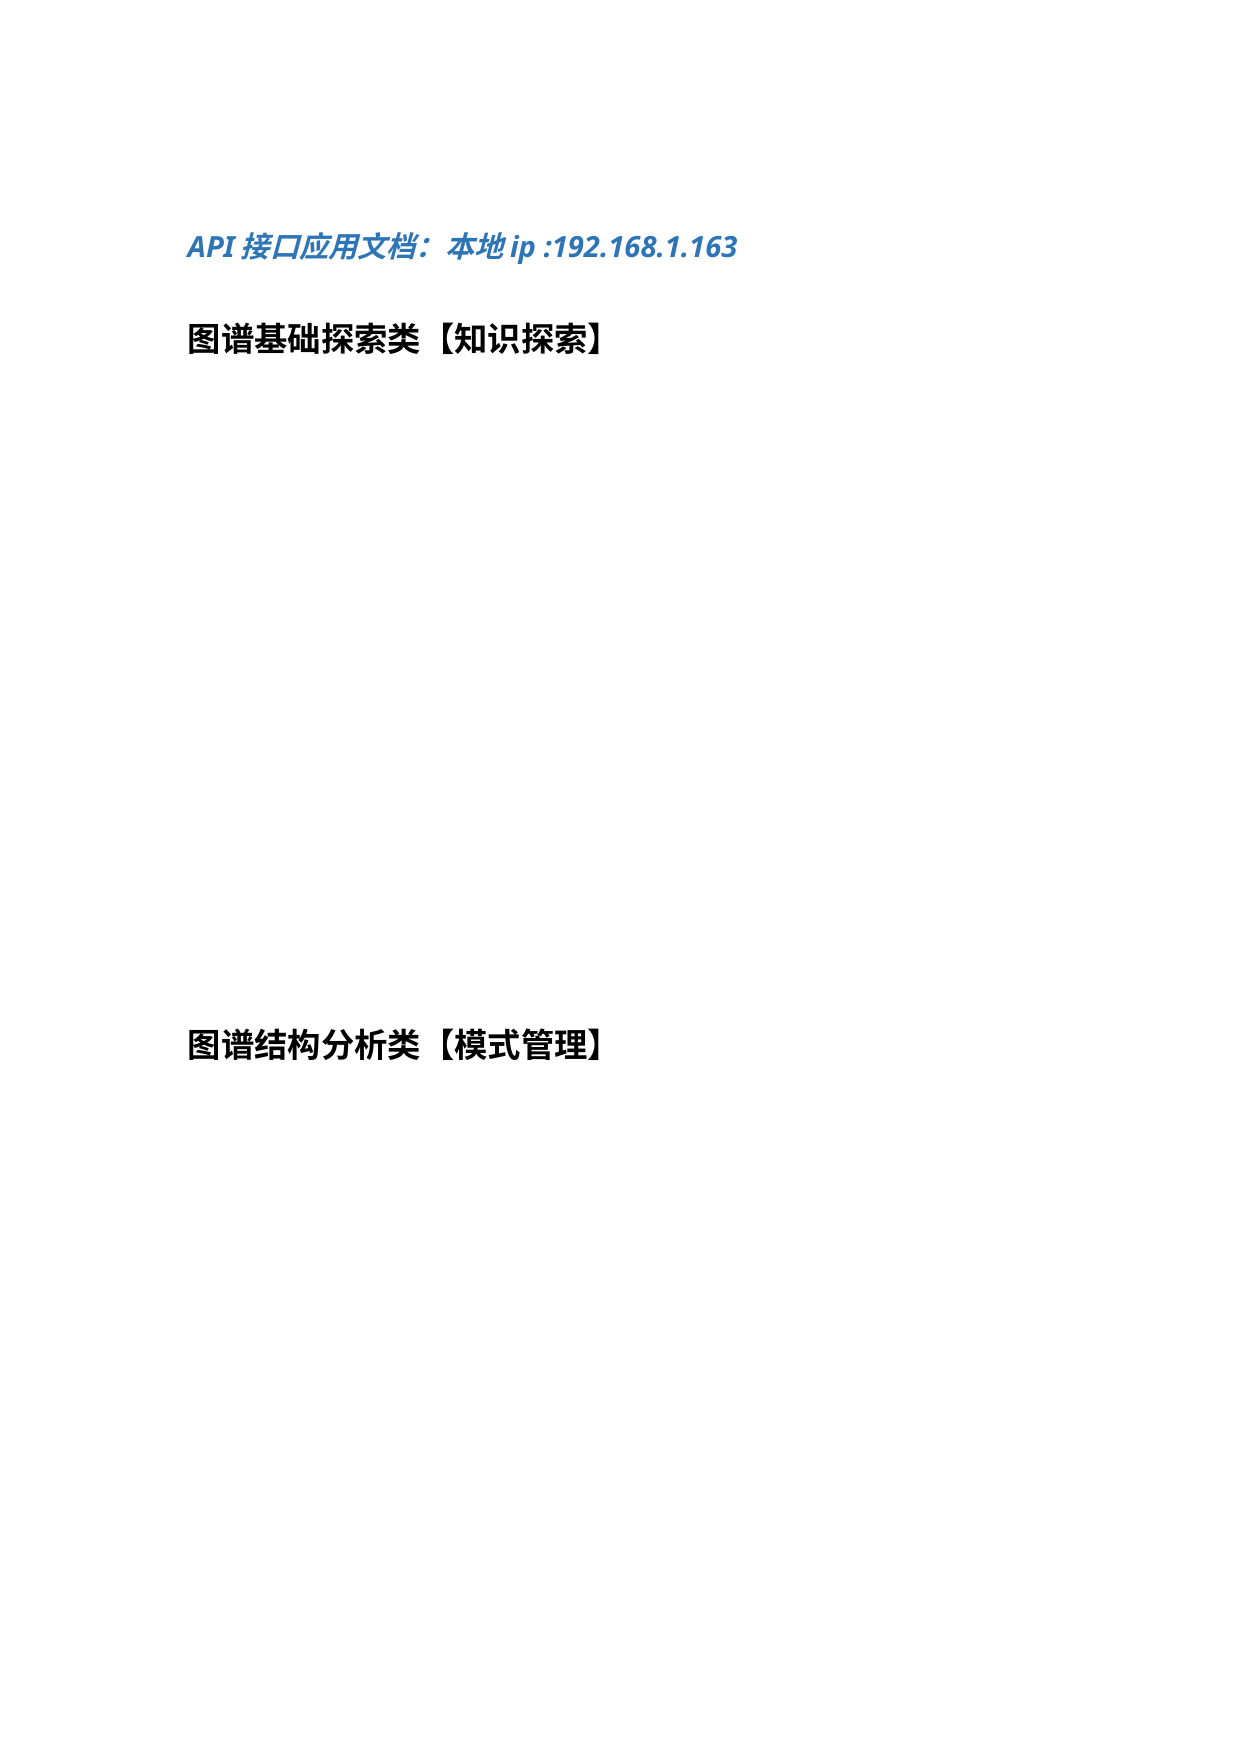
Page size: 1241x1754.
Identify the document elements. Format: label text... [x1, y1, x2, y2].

subtitle 图谱基础探索类【知识探索】 [187, 304, 1053, 369]
subtitle 图谱结构分析类【模式管理】 [187, 1010, 1053, 1075]
subtitle API接口应用文档：本地 ip :192.168.1.163 [187, 212, 1053, 277]
